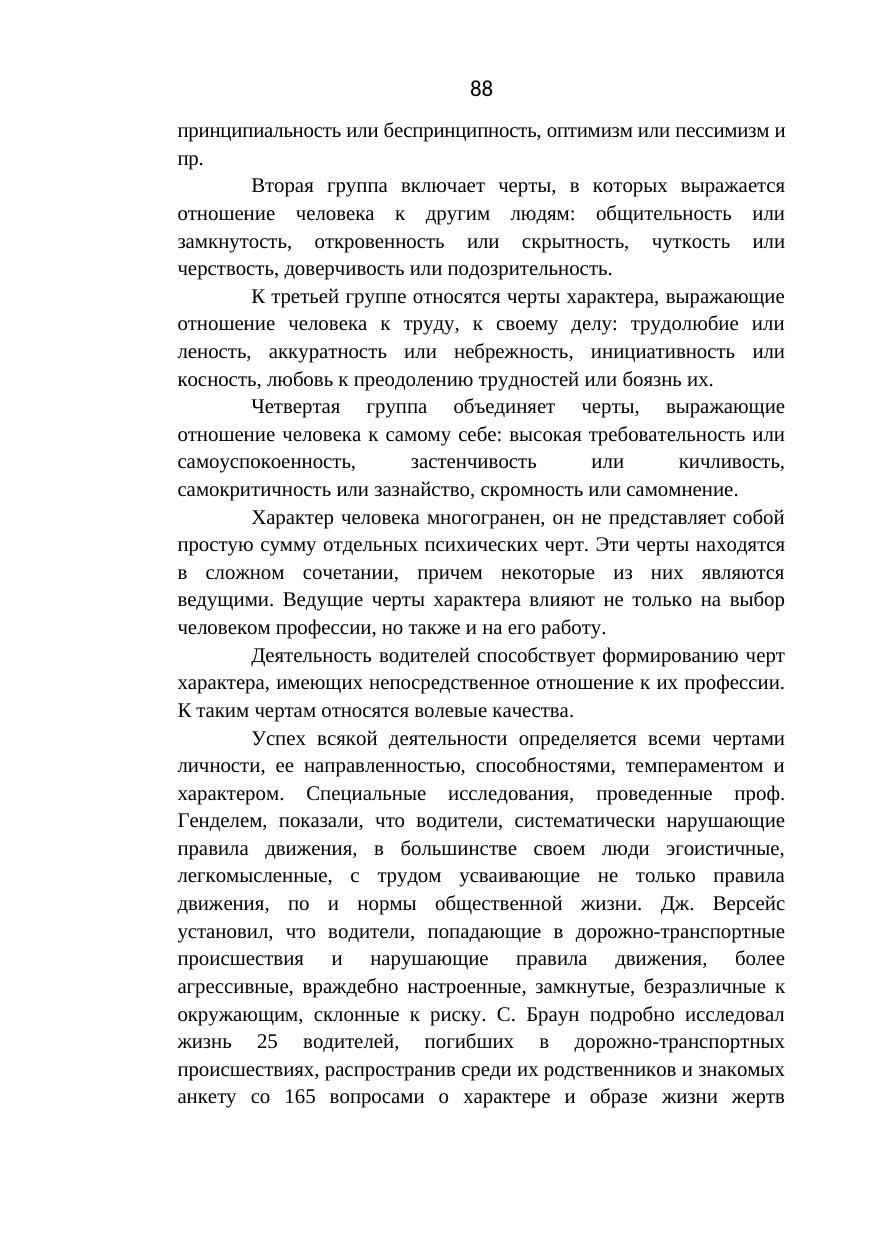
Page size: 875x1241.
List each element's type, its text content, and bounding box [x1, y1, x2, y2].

text Деятельность водителей способствует формированию черт характера, имеющих непосредственное отношение к их профессии. К таким чертам относятся волевые качества. [177, 643, 786, 722]
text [177, 118, 786, 170]
text Характер человека многогранен, он не представляет собой простую сумму отдельных психических черт. Эти черты находятся в сложном сочетании, причем некоторые из них являются ведущими. Ведущие черты характера влияют не только на выбор человеком профессии, но также и на его работу. [177, 504, 786, 639]
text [177, 725, 786, 1108]
text К третьей группе относятся черты характера, выражающие отношение человека к труду, к своему делу: трудолюбие или леность, аккуратность или небрежность, инициативность или косность, любовь к преодолению трудностей или боязнь их. [177, 284, 786, 391]
text Четвертая группа объединяет черты, выражающие отношение человека к самому себе: высокая требовательность или самоуспокоенность, застенчивость или кичливость, самокритичность или зазнайство, скромность или самомнение. [177, 394, 786, 501]
text Вторая группа включает черты, в которых выражается отношение человека к другим людям: общительность или замкнутость, откровенность или скрытность, чуткость или черствость, доверчивость или подозрительность. [177, 173, 786, 280]
